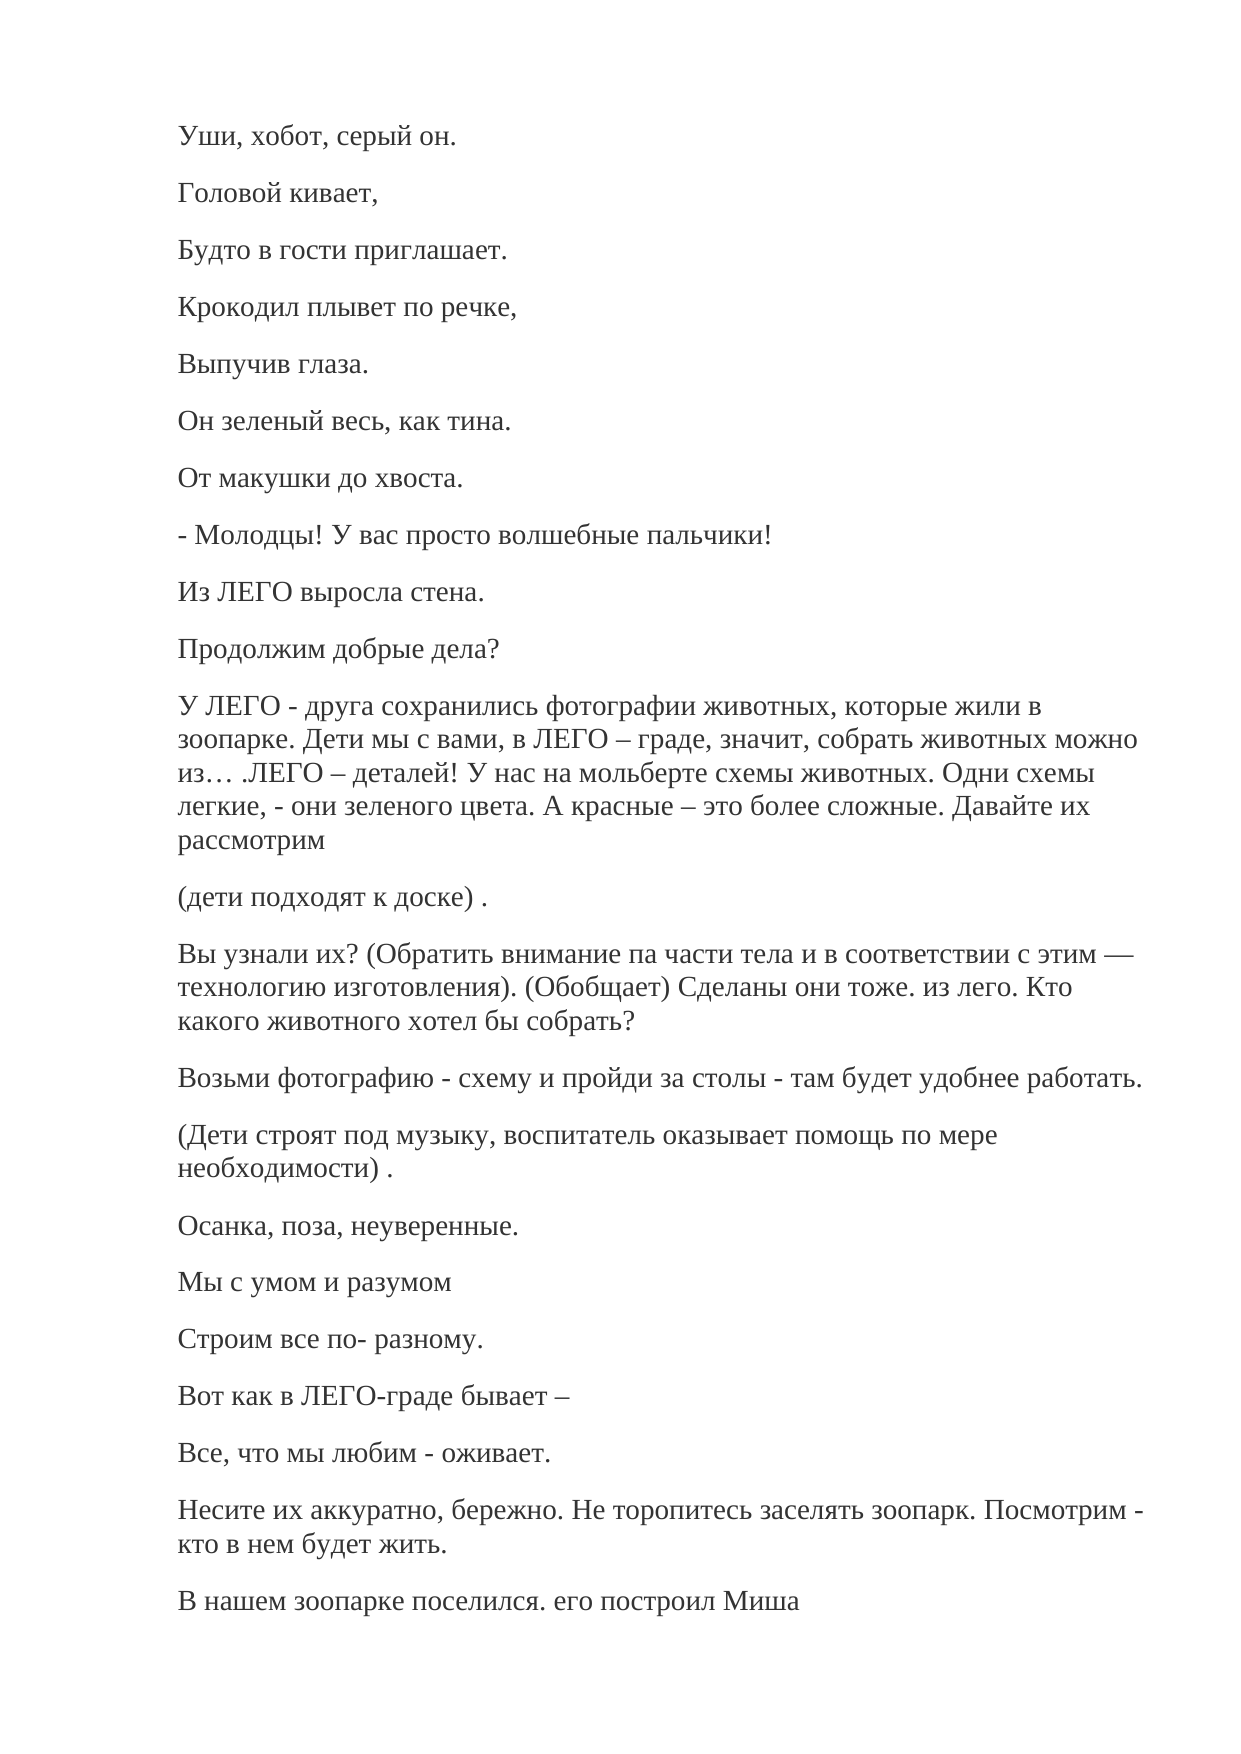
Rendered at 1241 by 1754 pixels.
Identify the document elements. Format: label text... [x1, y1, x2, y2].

text - Молодцы! У вас просто волшебные пальчики! [177, 517, 1152, 551]
text От макушки до хвоста. [177, 460, 1152, 493]
text В нашем зоопарке поселился. его построил Миша [177, 1583, 1152, 1617]
text Возьми фотографию - схему и пройди за столы - там будет удобнее работать. [177, 1060, 1152, 1094]
text Все, что мы любим - оживает. [177, 1436, 1152, 1469]
text Будто в гости приглашает. [177, 232, 1152, 266]
text Головой кивает, [177, 175, 1152, 209]
text Мы с умом и разумом [177, 1264, 1152, 1298]
text Из ЛЕГО выросла стена. [177, 574, 1152, 607]
text Уши, хобот, серый он. [177, 118, 1152, 152]
text Строим все по- разному. [177, 1322, 1152, 1355]
text Вы узнали их? (Обратить внимание па части тела и в соответствии с этим — технологию изготовления). (Обобщает) Сделаны они тоже. из лего. Кто какого животного хотел бы собрать? [177, 936, 1152, 1037]
text Несите их аккуратно, бережно. Не торопитесь заселять зоопарк. Посмотрим - кто в нем будет жить. [177, 1492, 1152, 1559]
text (дети подходят к доске) . [177, 879, 1152, 913]
text Продолжим добрые дела? [177, 631, 1152, 664]
text Он зеленый весь, как тина. [177, 403, 1152, 437]
text У ЛЕГО - друга сохранились фотографии животных, которые жили в зоопарке. Дети мы с вами, в ЛЕГО – граде, значит, собрать животных можно из… .ЛЕГО – деталей! У нас на мольберте схемы животных. Одни схемы легкие, - они зеленого цвета. А красные – это более сложные. Давайте их рассмотрим [177, 688, 1152, 856]
text Крокодил плывет по речке, [177, 289, 1152, 323]
text Вот как в ЛЕГО-граде бывает – [177, 1378, 1152, 1412]
text Выпучив глаза. [177, 346, 1152, 379]
text Осанка, поза, неуверенные. [177, 1208, 1152, 1241]
text (Дети строят под музыку, воспитатель оказывает помощь по мере необходимости) . [177, 1117, 1152, 1184]
